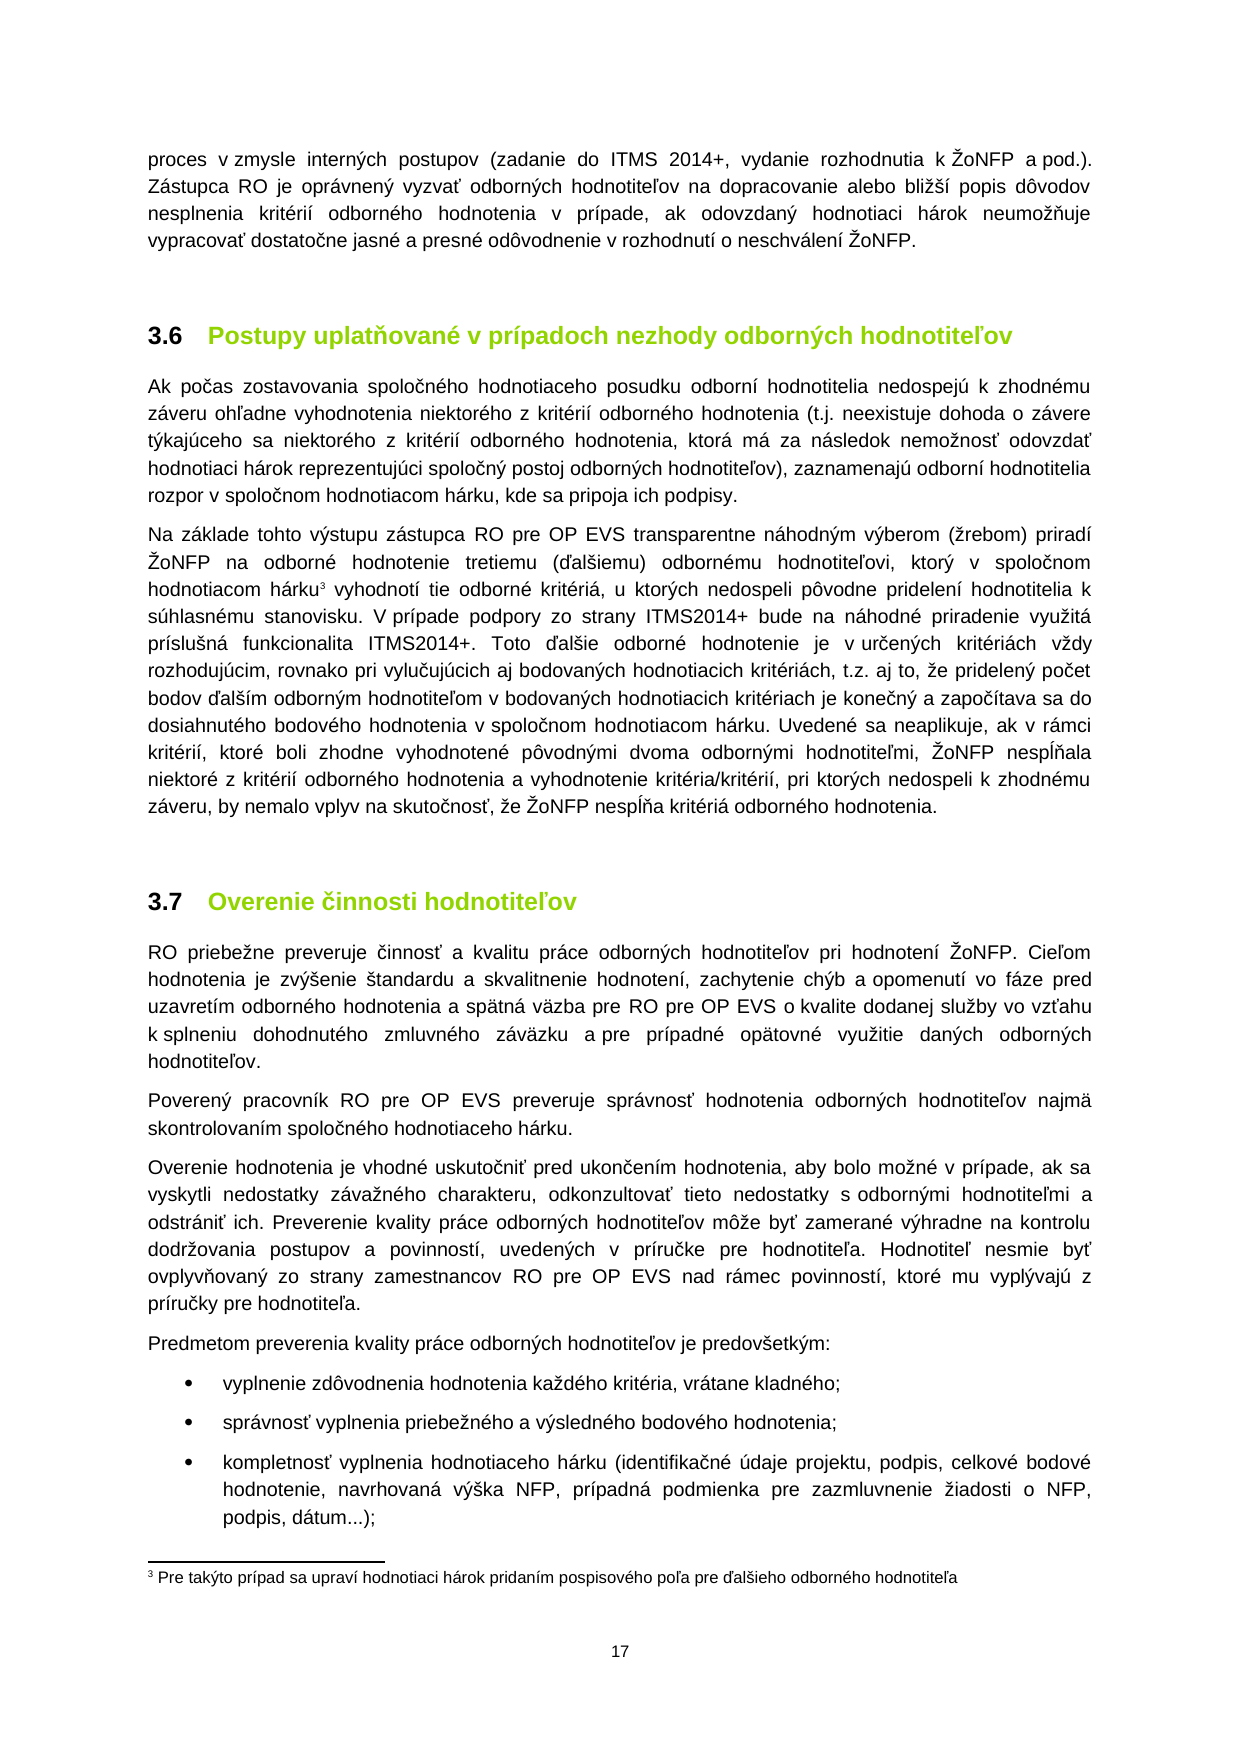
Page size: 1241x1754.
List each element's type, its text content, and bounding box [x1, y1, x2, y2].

list správnosť vyplnenia priebežného a výsledného bodového hodnotenia; [185, 1411, 1092, 1434]
text Predmetom preverenia kvality práce odborných hodnotiteľov je predovšetkým: [148, 1332, 1092, 1354]
text RO priebežne preveruje činnosť a kvalitu práce odborných hodnotiteľov pri hodnotení ŽoNFP. Cieľom hodnotenia je zvýšenie štandardu a skvalitnenie hodnotení, zachytenie chýb a opomenutí vo fáze pred uzavretím odborného hodnotenia a spätná väzba pre RO pre OP EVS o kvalite dodanej služby vo vzťahu k splneniu dohodnutého zmluvného záväzku a pre prípadné opätovné využitie daných odborných hodnotiteľov. [148, 941, 1092, 1072]
text Poverený pracovník RO pre OP EVS preveruje správnosť hodnotenia odborných hodnotiteľov najmä skontrolovaním spoločného hodnotiaceho hárku. [148, 1089, 1092, 1139]
text Na základe tohto výstupu zástupca RO pre OP EVS transparentne náhodným výberom (žrebom) priradí ŽoNFP na odborné hodnotenie tretiemu (ďalšiemu) odbornému hodnotiteľovi, ktorý v spoločnom hodnotiacom hárku vyhodnotí tie odborné kritériá, u ktorých nedospeli pôvodne pridelení hodnotitelia k súhlasnému stanovisku. V prípade podpory zo strany ITMS2014+ bude na náhodné priradenie využitá príslušná funkcionalita ITMS2014+. Toto ďalšie odborné hodnotenie je v určených kritériách vždy rozhodujúcim, rovnako pri vylučujúcich aj bodovaných hodnotiacich kritériách, t.z. aj to, že pridelený počet bodov ďalším odborným hodnotiteľom v bodovaných hodnotiacich kritériach je konečný a započítava sa do dosiahnutého bodového hodnotenia v spoločnom hodnotiacom hárku. Uvedené sa neaplikuje, ak v rámci kritérií, ktoré boli zhodne vyhodnotené pôvodnými dvoma odbornými hodnotiteľmi, ŽoNFP nespĺňala niektoré z kritérií odborného hodnotenia a vyhodnotenie kritéria/kritérií, pri ktorých nedospeli k zhodnému záveru, by nemalo vplyv na skutočnosť, že ŽoNFP nespĺňa kritériá odborného hodnotenia. [148, 523, 1092, 818]
subtitle Overenie činnosti hodnotiteľov [148, 887, 1092, 916]
list vyplnenie zdôvodnenia hodnotenia každého kritéria, vrátane kladného; [185, 1371, 1092, 1394]
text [148, 148, 1092, 252]
text Overenie hodnotenia je vhodné uskutočniť pred ukončením hodnotenia, aby bolo možné v prípade, ak sa vyskytli nedostatky závažného charakteru, odkonzultovať tieto nedostatky s odbornými hodnotiteľmi a odstrániť ich. Preverenie kvality práce odborných hodnotiteľov môže byť zamerané výhradne na kontrolu dodržovania postupov a povinností, uvedených v príručke pre hodnotiteľa. Hodnotiteľ nesmie byť ovplyvňovaný zo strany zamestnancov RO pre OP EVS nad rámec povinností, ktoré mu vyplývajú z príručky pre hodnotiteľa. [148, 1156, 1092, 1315]
subtitle Postupy uplatňované v prípadoch nezhody odborných hodnotiteľov [148, 321, 1092, 350]
text Ak počas zostavovania spoločného hodnotiaceho posudku odborní hodnotitelia nedospejú k zhodnému záveru ohľadne vyhodnotenia niektorého z kritérií odborného hodnotenia (t.j. neexistuje dohoda o závere týkajúceho sa niektorého z kritérií odborného hodnotenia, ktorá má za následok nemožnosť odovzdať hodnotiaci hárok reprezentujúci spoločný postoj odborných hodnotiteľov), zaznamenajú odborní hodnotitelia rozpor v spoločnom hodnotiacom hárku, kde sa pripoja ich podpisy. [148, 375, 1092, 506]
list kompletnosť vyplnenia hodnotiaceho hárku (identifikačné údaje projektu, podpis, celkové bodové hodnotenie, navrhovaná výška NFP, prípadná podmienka pre zazmluvnenie žiadosti o NFP, podpis, dátum...); [185, 1451, 1092, 1528]
